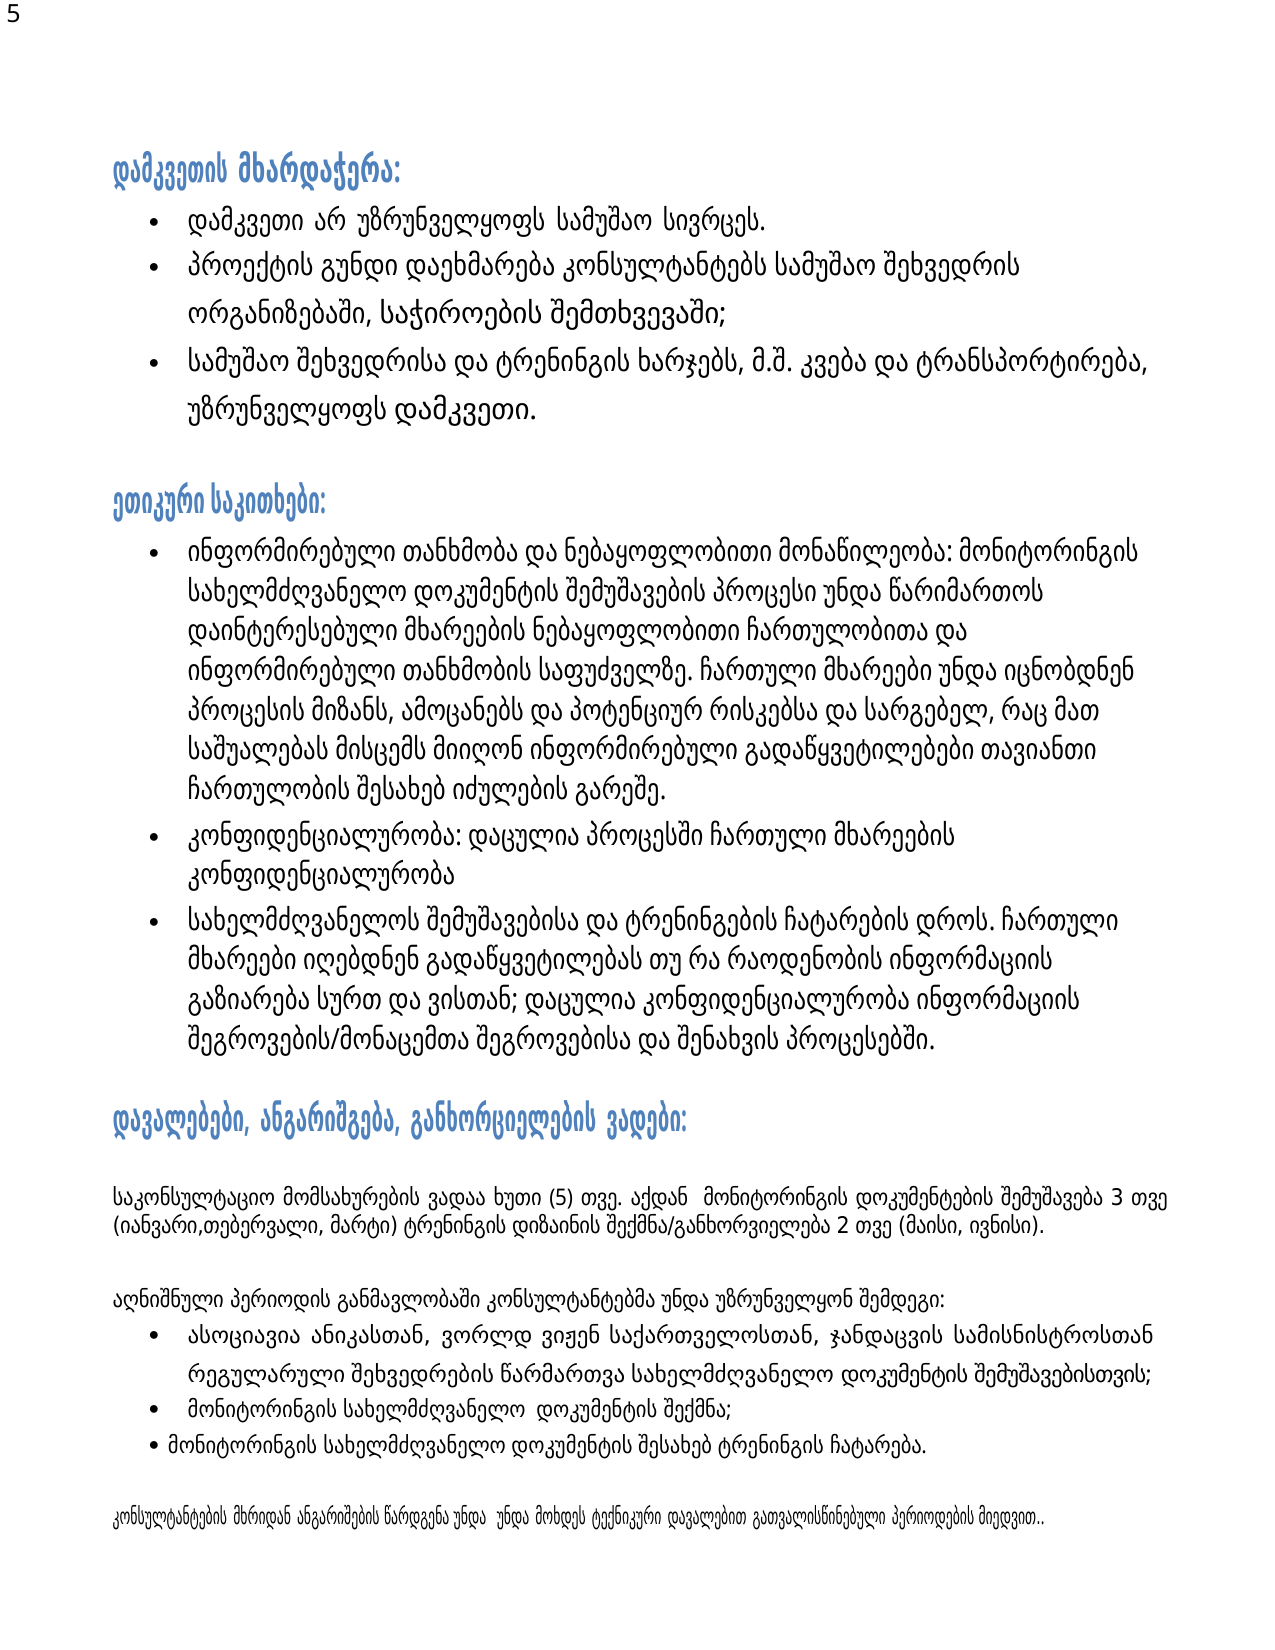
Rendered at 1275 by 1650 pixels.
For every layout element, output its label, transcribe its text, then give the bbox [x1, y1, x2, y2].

list მონიტორინგის სახელმძღვანელო დოკუმენტის შექმნა; [150, 1396, 1169, 1423]
text კონსულტანტების მხრიდან ანგარიშების წარდგენა უნდა უნდა მოხდეს ტექნიკური დავალებით გათვალისწინებული პერიოდების მიედვით.. [112, 1500, 1169, 1531]
text საკონსულტაციო მომსახურების ვადაა ხუთი (5) თვე. აქდან მონიტორინგის დოკუმენტების შემუშავება 3 თვე (იანვარი,თებერვალი, მარტი) ტრენინგის დიზაინის შექმნა/განხორვიელება 2 თვე (მაისი, ივნისი). [112, 1181, 1169, 1239]
text აღნიშნული პერიოდის განმავლობაში კონსულტანტებმა უნდა უზრუნველყონ შემდეგი: [112, 1283, 1169, 1314]
list ინფორმირებული თანხმობა და ნებაყოფლობითი მონაწილეობა: მონიტორინგის სახელმძღვანელო დოკუმენტის შემუშავების პროცესი უნდა წარიმართოს დაინტერესებული მხარეების ნებაყოფლობითი ჩართულობითა და ინფორმირებული თანხმობის საფუძველზე. ჩართული მხარეები უნდა იცნობდნენ პროცესის მიზანს, ამოცანებს და პოტენციურ რისკებსა და სარგებელ, რაც მათ საშუალებას მისცემს მიიღონ ინფორმირებული გადაწყვეტილებები თავიანთი ჩართულობის შესახებ იძულების გარეშე. [150, 530, 1169, 808]
list სახელმძღვანელოს შემუშავებისა და ტრენინგების ჩატარების დროს. ჩართული მხარეები იღებდნენ გადაწყვეტილებას თუ რა რაოდენობის ინფორმაციის გაზიარება სურთ და ვისთან; დაცულია კონფიდენციალურობა ინფორმაციის შეგროვების/მონაცემთა შეგროვებისა და შენახვის პროცესებში. [150, 899, 1169, 1058]
subtitle დამკვეთის მხარდაჭერა: [112, 143, 1169, 194]
list ასოციავია ანიკასთან, ვორლდ ვიჟენ საქართველოსთან, ჯანდაცვის სამისნისტროსთან რეგულარული შეხვედრების წარმართვა სახელმძღვანელო დოკუმენტის შემუშავებისთვის; [150, 1319, 1154, 1389]
subtitle დავალებები, ანგარიშგება, განხორციელების ვადები: [112, 1092, 1169, 1143]
subtitle ეთიკური საკითხები: [112, 473, 1169, 524]
list მონიტორინგის სახელმძღვანელო დოკუმენტის შესახებ ტრენინგის ჩატარება. [150, 1429, 1169, 1460]
list სამუშაო შეხვედრისა და ტრენინგის ხარჯებს, მ.შ. კვება და ტრანსპორტირება, უზრუნველყოფს დამკვეთი. [150, 341, 1151, 428]
list დამკვეთი არ უზრუნველყოფს სამუშაო სივრცეს. [150, 199, 1169, 239]
list კონფიდენციალურობა: დაცულია პროცესში ჩართული მხარეების კონფიდენციალურობა [150, 814, 1169, 893]
list პროექტის გუნდი დაეხმარება კონსულტანტებს სამუშაო შეხვედრის ორგანიზებაში, საჭიროების შემთხვევაში; [150, 244, 1033, 332]
